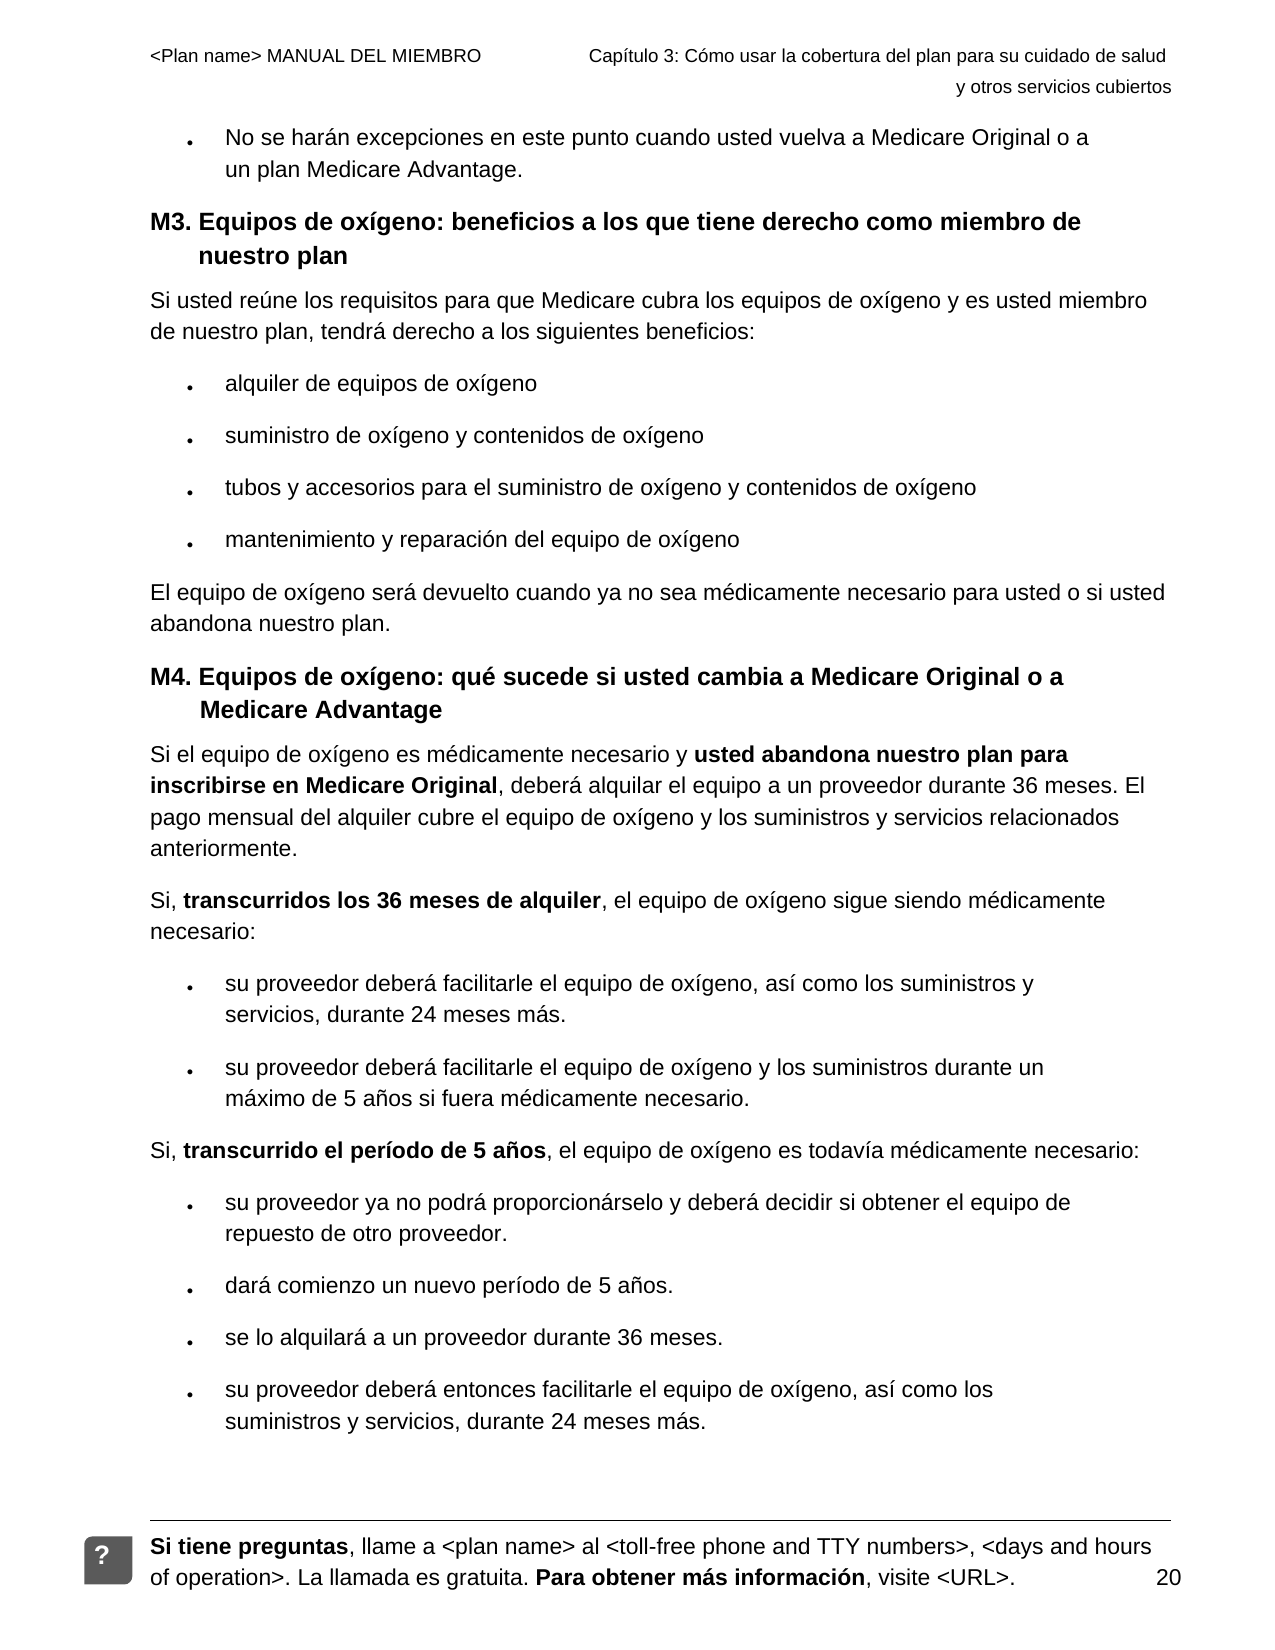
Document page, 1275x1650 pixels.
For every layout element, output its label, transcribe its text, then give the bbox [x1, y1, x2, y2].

list mantenimiento y reparación del equipo de oxígeno [187, 523, 1096, 554]
text Si usted reúne los requisitos para que Medicare cubra los equipos de oxígeno y es usted miembro de nuestro plan, tendrá derecho a los siguientes beneficios: [150, 283, 1171, 346]
list su proveedor deberá facilitarle el equipo de oxígeno y los suministros durante un máximo de 5 años si fuera médicamente necesario. [187, 1050, 1096, 1112]
text Si el equipo de oxígeno es médicamente necesario y usted abandona nuestro plan para inscribirse en Medicare Original, deberá alquilar el equipo a un proveedor durante 36 meses. El pago mensual del alquiler cubre el equipo de oxígeno y los suministros y servicios relacionados anteriormente. [150, 737, 1171, 862]
list suministro de oxígeno y contenidos de oxígeno [187, 419, 1096, 450]
text El equipo de oxígeno será devuelto cuando ya no sea médicamente necesario para usted o si usted abandona nuestro plan. [150, 575, 1171, 637]
subtitle M3. Equipos de oxígeno: beneficios a los que tiene derecho como miembro de nuestro plan [150, 204, 1096, 271]
list su proveedor deberá entonces facilitarle el equipo de oxígeno, así como los suministros y servicios, durante 24 meses más. [187, 1373, 1096, 1435]
list No se harán excepciones en este punto cuando usted vuelva a Medicare Original o a un plan Medicare Advantage. [187, 121, 1096, 183]
subtitle M4. Equipos de oxígeno: qué sucede si usted cambia a Medicare Original o a Medicare Advantage [150, 658, 1096, 725]
text Si, transcurridos los 36 meses de alquiler, el equipo de oxígeno sigue siendo médicamente necesario: [150, 883, 1171, 946]
list dará comienzo un nuevo período de 5 años. [187, 1269, 1096, 1300]
list su proveedor deberá facilitarle el equipo de oxígeno, así como los suministros y servicios, durante 24 meses más. [187, 967, 1096, 1029]
text Si, transcurrido el período de 5 años, el equipo de oxígeno es todavía médicamente necesario: [150, 1133, 1171, 1164]
list alquiler de equipos de oxígeno [187, 367, 1096, 398]
list se lo alquilará a un proveedor durante 36 meses. [187, 1321, 1096, 1352]
list tubos y accesorios para el suministro de oxígeno y contenidos de oxígeno [187, 471, 1096, 502]
list su proveedor ya no podrá proporcionárselo y deberá decidir si obtener el equipo de repuesto de otro proveedor. [187, 1185, 1096, 1248]
